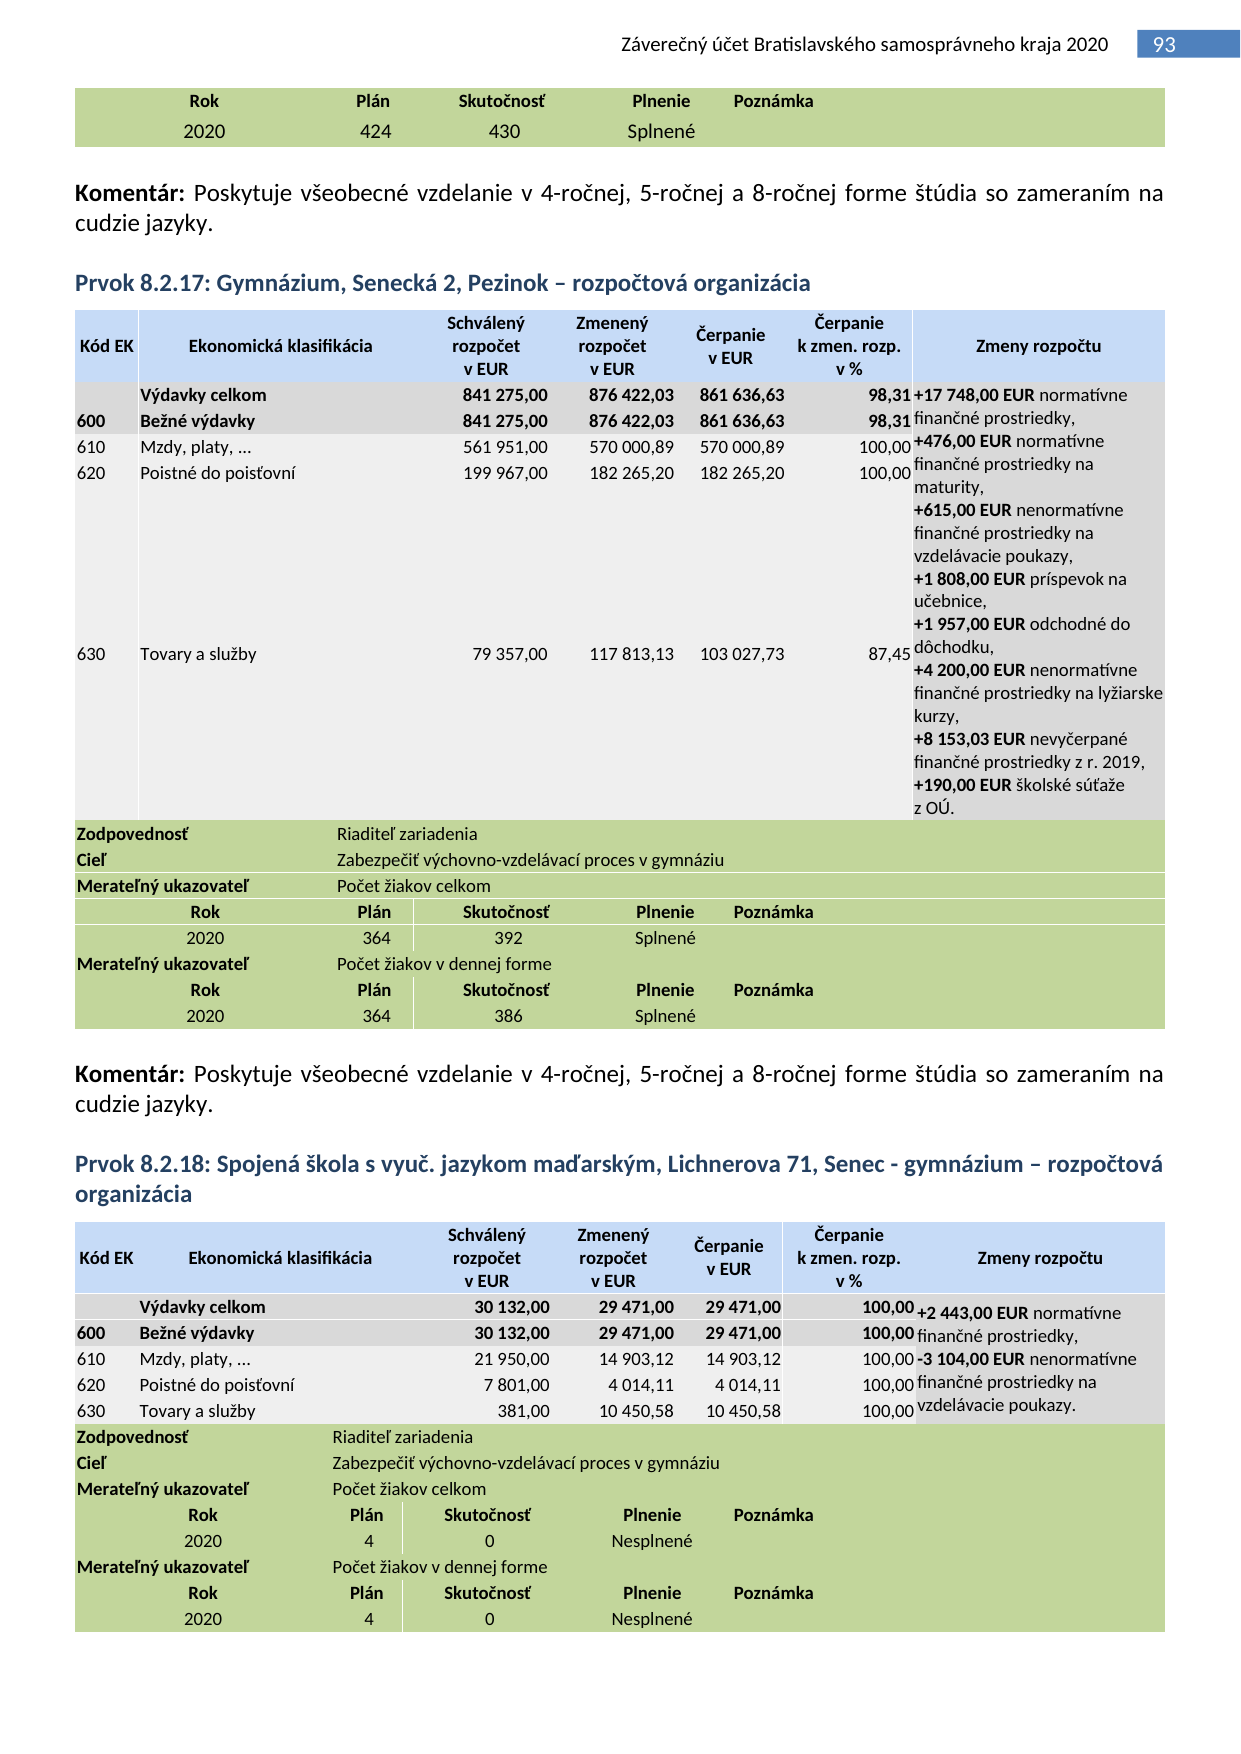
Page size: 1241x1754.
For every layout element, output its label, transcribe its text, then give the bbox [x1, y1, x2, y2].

text Prvok 8.2.17: Gymnázium, Senecká 2, Pezinok – rozpočtová organizácia [75, 267, 1165, 297]
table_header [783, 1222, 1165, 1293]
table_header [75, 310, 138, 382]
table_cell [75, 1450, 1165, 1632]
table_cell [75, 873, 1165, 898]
text Komentár: Poskytuje všeobecné vzdelanie v 4-ročnej, 5-ročnej a 8-ročnej forme štúdia so zameraním na cudzie jazyky. [75, 177, 1165, 238]
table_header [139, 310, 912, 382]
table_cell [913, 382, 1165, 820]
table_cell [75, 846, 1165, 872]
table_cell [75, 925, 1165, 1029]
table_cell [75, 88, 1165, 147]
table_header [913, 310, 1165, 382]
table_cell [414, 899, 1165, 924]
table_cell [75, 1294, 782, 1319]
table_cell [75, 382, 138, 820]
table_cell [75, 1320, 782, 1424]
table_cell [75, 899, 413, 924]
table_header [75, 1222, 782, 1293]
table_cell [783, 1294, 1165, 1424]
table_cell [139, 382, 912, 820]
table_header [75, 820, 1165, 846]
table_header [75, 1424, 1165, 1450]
text Komentár: Poskytuje všeobecné vzdelanie v 4-ročnej, 5-ročnej a 8-ročnej forme štúdia so zameraním na cudzie jazyky. [75, 1058, 1165, 1119]
text Prvok 8.2.18: Spojená škola s vyuč. jazykom maďarským, Lichnerova 71, Senec - gymnázium – rozpočtová organizácia [75, 1148, 1165, 1209]
